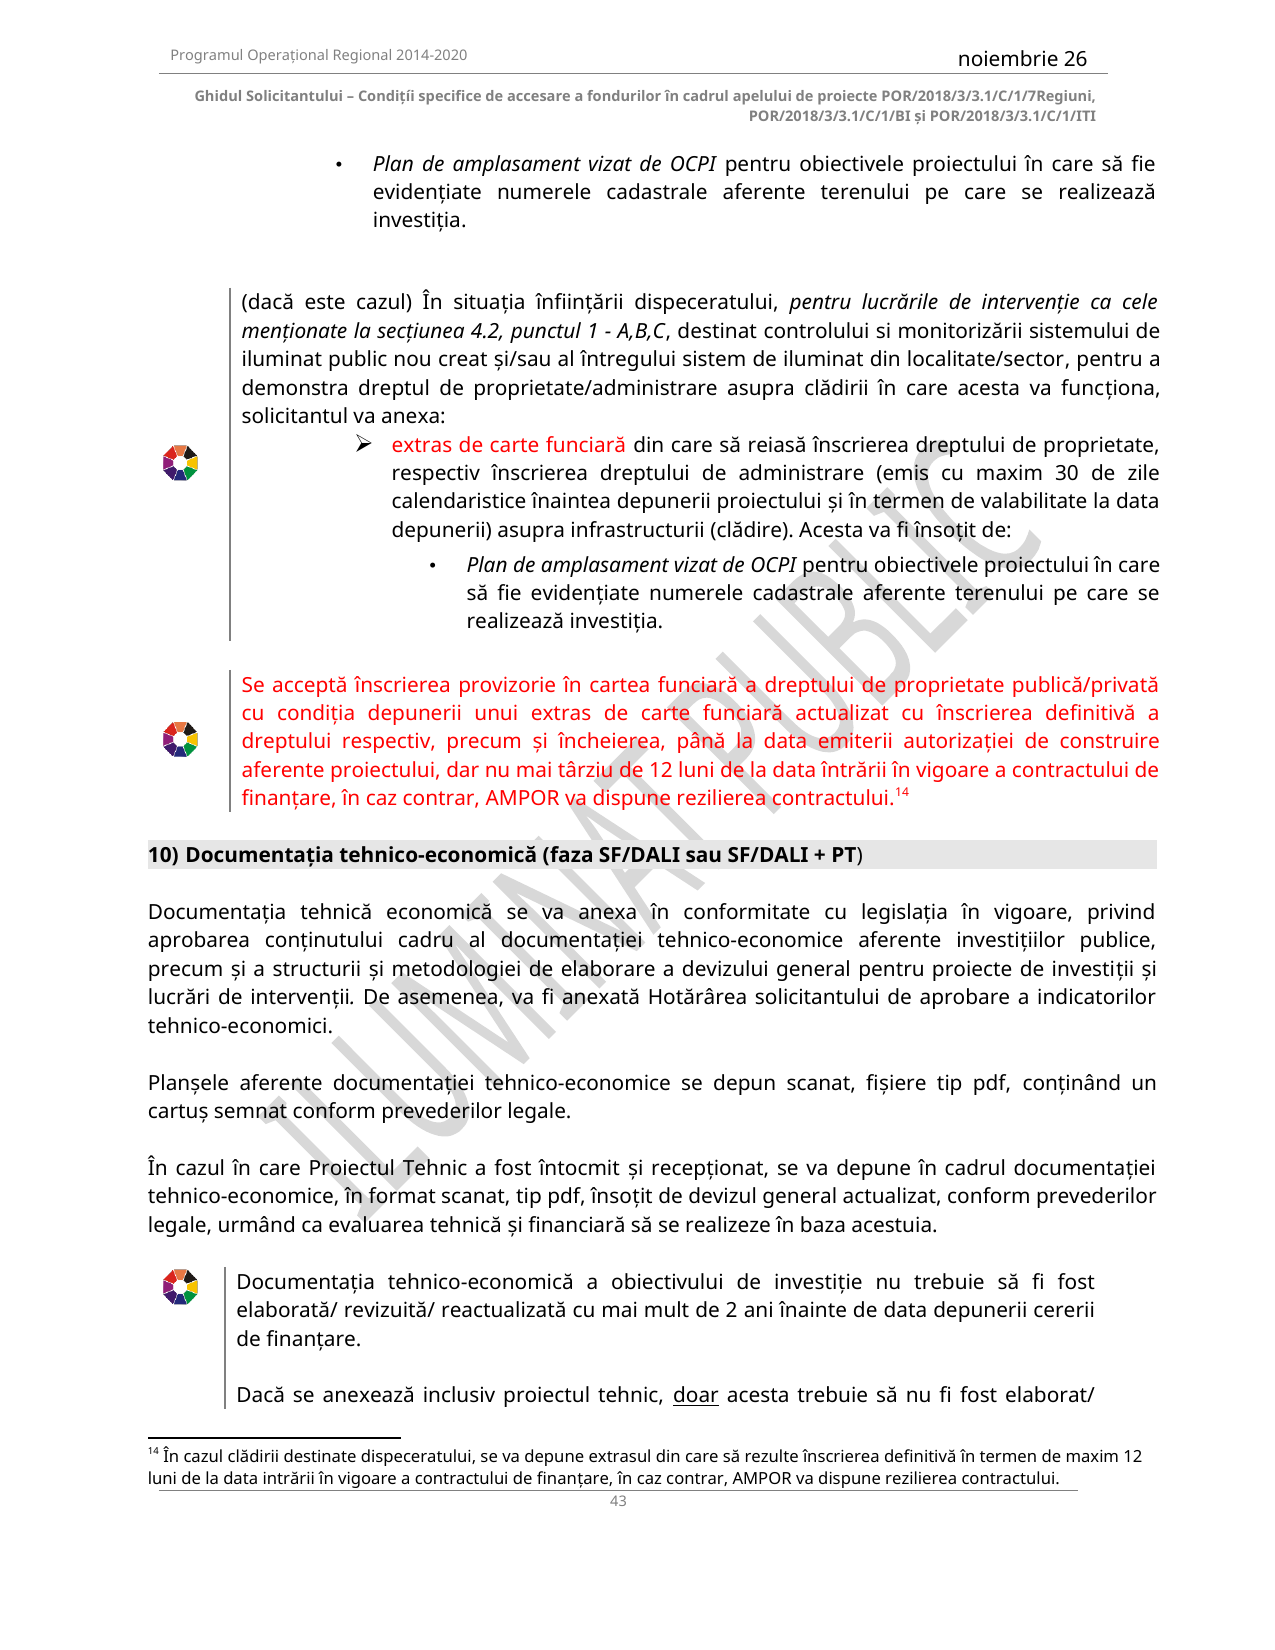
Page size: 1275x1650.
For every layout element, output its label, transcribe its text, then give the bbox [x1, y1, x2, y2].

text În cazul în care Proiectul Tehnic a fost întocmit și recepționat, se va depune în cadrul documentației tehnico-economice, în format scanat, tip pdf, însoțit de devizul general actualizat, conform prevederilor legale, urmând ca evaluarea tehnică și financiară să se realizeze în baza acestuia. [148, 1153, 1157, 1238]
list Plan de amplasament vizat de OCPI pentru obiectivele proiectului în care să fie evidențiate numerele cadastrale aferente terenului pe care se realizează investiția. [335, 149, 1157, 234]
table_header [148, 670, 229, 812]
text Documentaţia tehnică economică se va anexa în conformitate cu legislaţia în vigoare, privind aprobarea conținutului cadru al documentației tehnico-economice aferente investițiilor publice, precum și a structurii și metodologiei de elaborare a devizului general pentru proiecte de investiții și lucrări de intervenții. De asemenea, va fi anexată Hotărârea solicitantului de aprobare a indicatorilor tehnico-economici. [148, 897, 1157, 1039]
table_header [148, 1267, 224, 1409]
table_header (dacă este cazul) În situația înființării dispeceratului, pentru lucrările de intervenție ca cele menționate la secțiunea 4.2, punctul 1 - A,B,C, destinat controlului si monitorizării sistemului de iluminat public nou creat și/sau al întregului sistem de iluminat din localitate/sector, pentru a demonstra dreptul de proprietate/administrare asupra clădirii în care acesta va funcționa, solicitantul va anexa: extras de carte funciară din care să reiasă înscrierea dreptului de proprietate, respectiv înscrierea dreptului de administrare (emis cu maxim 30 de zile calendaristice înaintea depunerii proiectului și în termen de valabilitate la data depunerii) asupra infrastructurii (clădire). Acesta va fi însoțit de: Plan de amplasament vizat de OCPI pentru obiectivele proiectului în care să fie evidențiate numerele cadastrale aferente terenului pe care se realizează investiția. [231, 288, 1172, 641]
text Planșele aferente documentației tehnico-economice se depun scanat, fișiere tip pdf, conținând un cartuș semnat conform prevederilor legale. [148, 1068, 1157, 1125]
table_header [148, 288, 229, 641]
picture [158, 719, 203, 762]
picture [158, 1266, 203, 1310]
picture [158, 443, 203, 486]
table_header Se acceptă înscrierea provizorie în cartea funciară a dreptului de proprietate publică/privată cu condiția depunerii unui extras de carte funciară actualizat cu înscrierea definitivă a dreptului respectiv, precum și încheierea, până la data emiterii autorizației de construire aferente proiectului, dar nu mai târziu de 12 luni de la data întrării în vigoare a contractului de finanțare, în caz contrar, AMPOR va dispune rezilierea contractului. [231, 670, 1172, 812]
list Documentația tehnico-economică (faza SF/DALI sau SF/DALI + PT) [148, 840, 1157, 869]
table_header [226, 1267, 1107, 1409]
